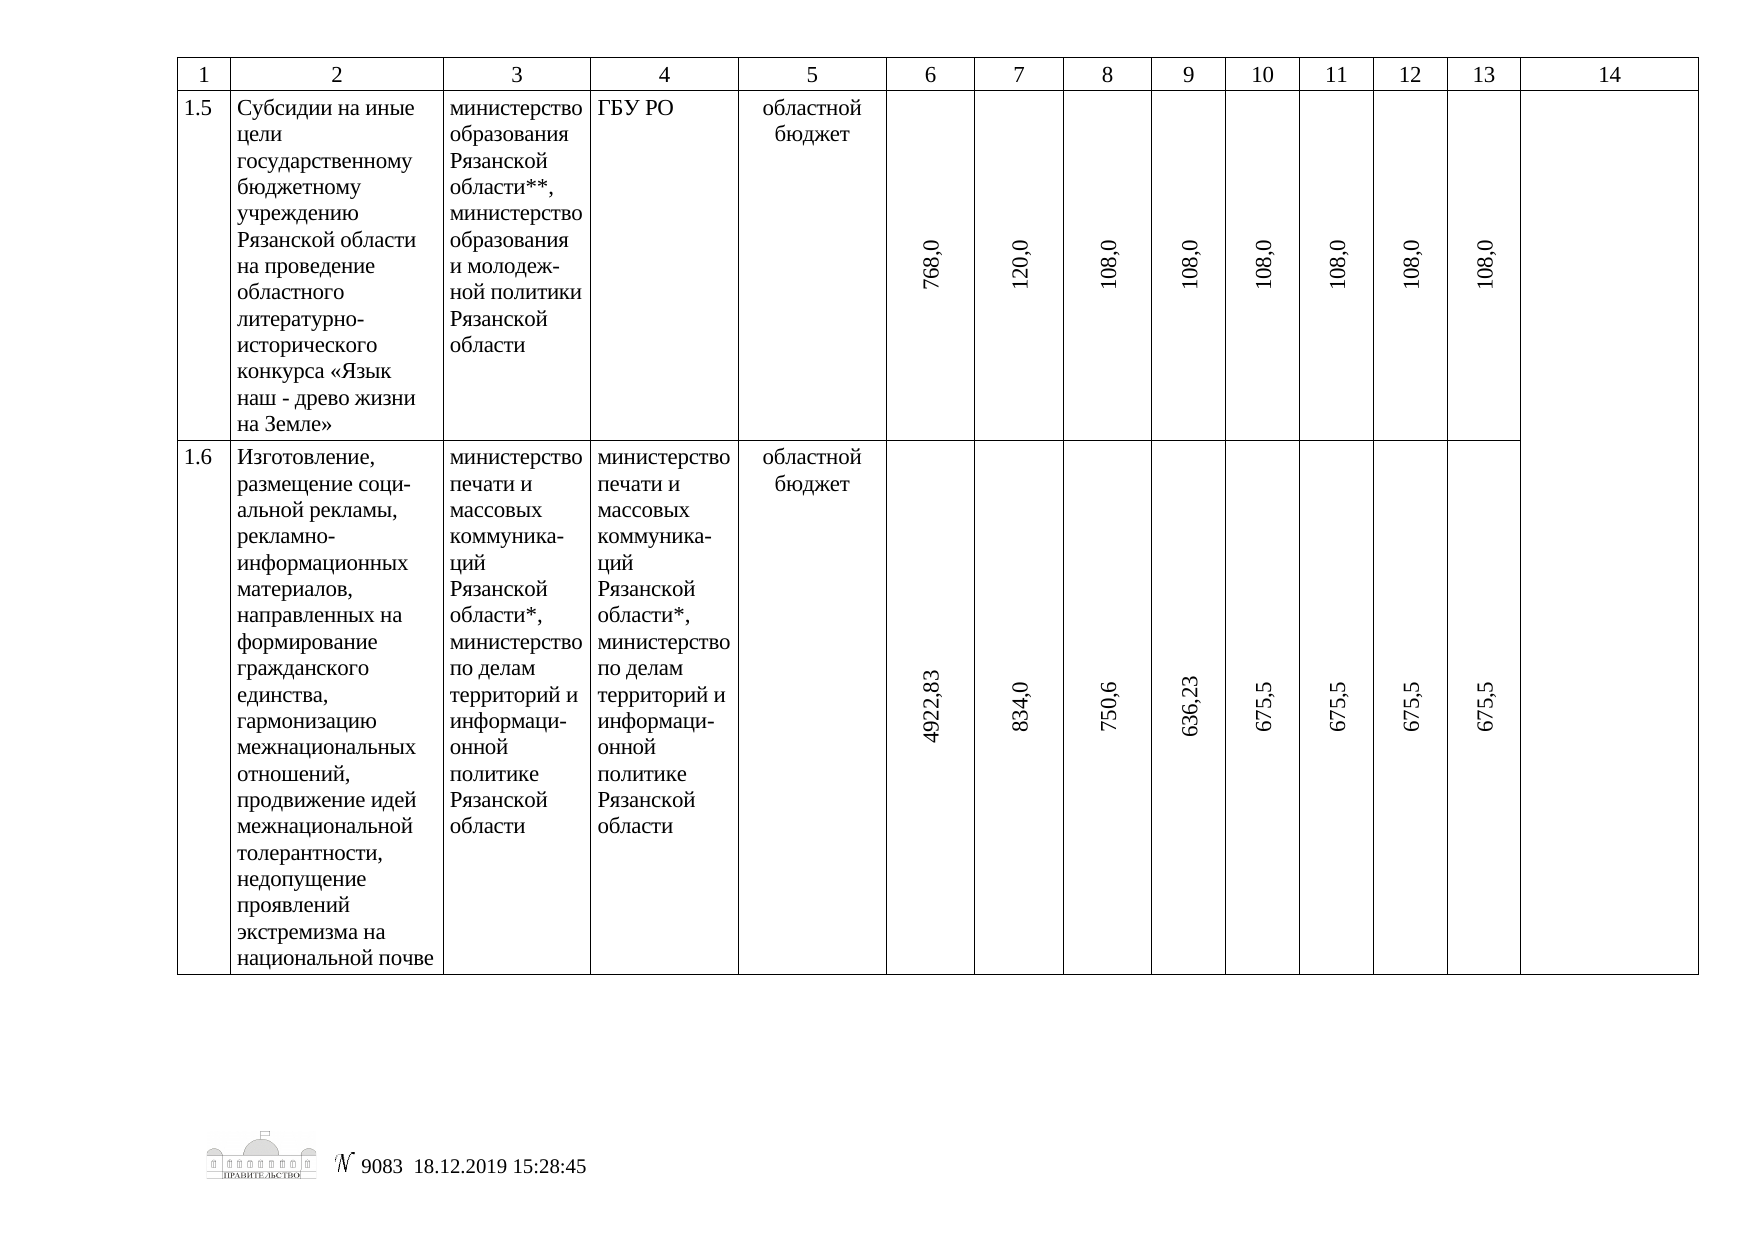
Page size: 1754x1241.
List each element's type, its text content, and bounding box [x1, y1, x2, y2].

table_cell [1521, 440, 1698, 973]
table_cell 108,0 [1226, 91, 1299, 439]
table_header 9 [1152, 58, 1225, 90]
table_header 3 [444, 58, 590, 90]
table_header 14 [1521, 58, 1698, 90]
table_cell 675,5 [1300, 441, 1373, 973]
table_cell 636,23 [1152, 441, 1225, 973]
table_header 2 [231, 58, 443, 90]
table_header 11 [1300, 58, 1373, 90]
table_cell 108,0 [1064, 91, 1151, 439]
table_cell 4922,83 [887, 441, 974, 973]
table_cell [1521, 91, 1698, 439]
table_header 6 [887, 58, 974, 90]
table_cell 1.6 [178, 441, 230, 973]
table_cell областной бюджет [739, 441, 886, 973]
table_header 12 [1374, 58, 1447, 90]
table_header 7 [975, 58, 1063, 90]
table_cell 1.5 [178, 91, 230, 439]
table_cell 750,6 [1064, 441, 1151, 973]
table_cell 834,0 [975, 441, 1063, 973]
table_cell 108,0 [1374, 91, 1447, 439]
picture [206, 1131, 317, 1179]
table_header 8 [1064, 58, 1151, 90]
table_cell 675,5 [1448, 441, 1520, 973]
table_header 1 [178, 58, 230, 90]
table_cell министерство образования Рязанской области**, министерство образования и молодеж-ной политики Рязанской области [444, 91, 590, 439]
table_cell министерство печати и массовых коммуника-ций Рязанской области*, министерство по делам территорий и информаци- онной политике Рязанской области [591, 441, 738, 973]
table_cell 768,0 [887, 91, 974, 439]
table_cell 108,0 [1448, 91, 1520, 439]
table_cell 108,0 [1152, 91, 1225, 439]
table_cell Субсидии на иные цели государственному бюджетному учреждению Рязанской области на проведение областного литературно-исторического конкурса «Язык наш - древо жизни на Земле» [231, 91, 443, 439]
table_cell 675,5 [1374, 441, 1447, 973]
table_cell областной бюджет [739, 91, 886, 439]
table_header 10 [1226, 58, 1299, 90]
table_cell 120,0 [975, 91, 1063, 439]
table_cell ГБУ РО [591, 91, 738, 439]
table_cell Изготовление, размещение соци-альной рекламы, рекламно-информационных материалов, направленных на формирование гражданского единства, гармонизацию межнациональных отношений, продвижение идей межнациональной толерантности, недопущение проявлений экстремизма на национальной почве [231, 441, 443, 973]
table_header 5 [739, 58, 886, 90]
table_header 13 [1448, 58, 1520, 90]
table_cell 675,5 [1226, 441, 1299, 973]
table_cell министерство печати и массовых коммуника-ций Рязанской области*, министерство по делам территорий и информаци- онной политике Рязанской области [444, 441, 590, 973]
table_cell 108,0 [1300, 91, 1373, 439]
table_header 4 [591, 58, 738, 90]
picture [330, 1150, 359, 1174]
